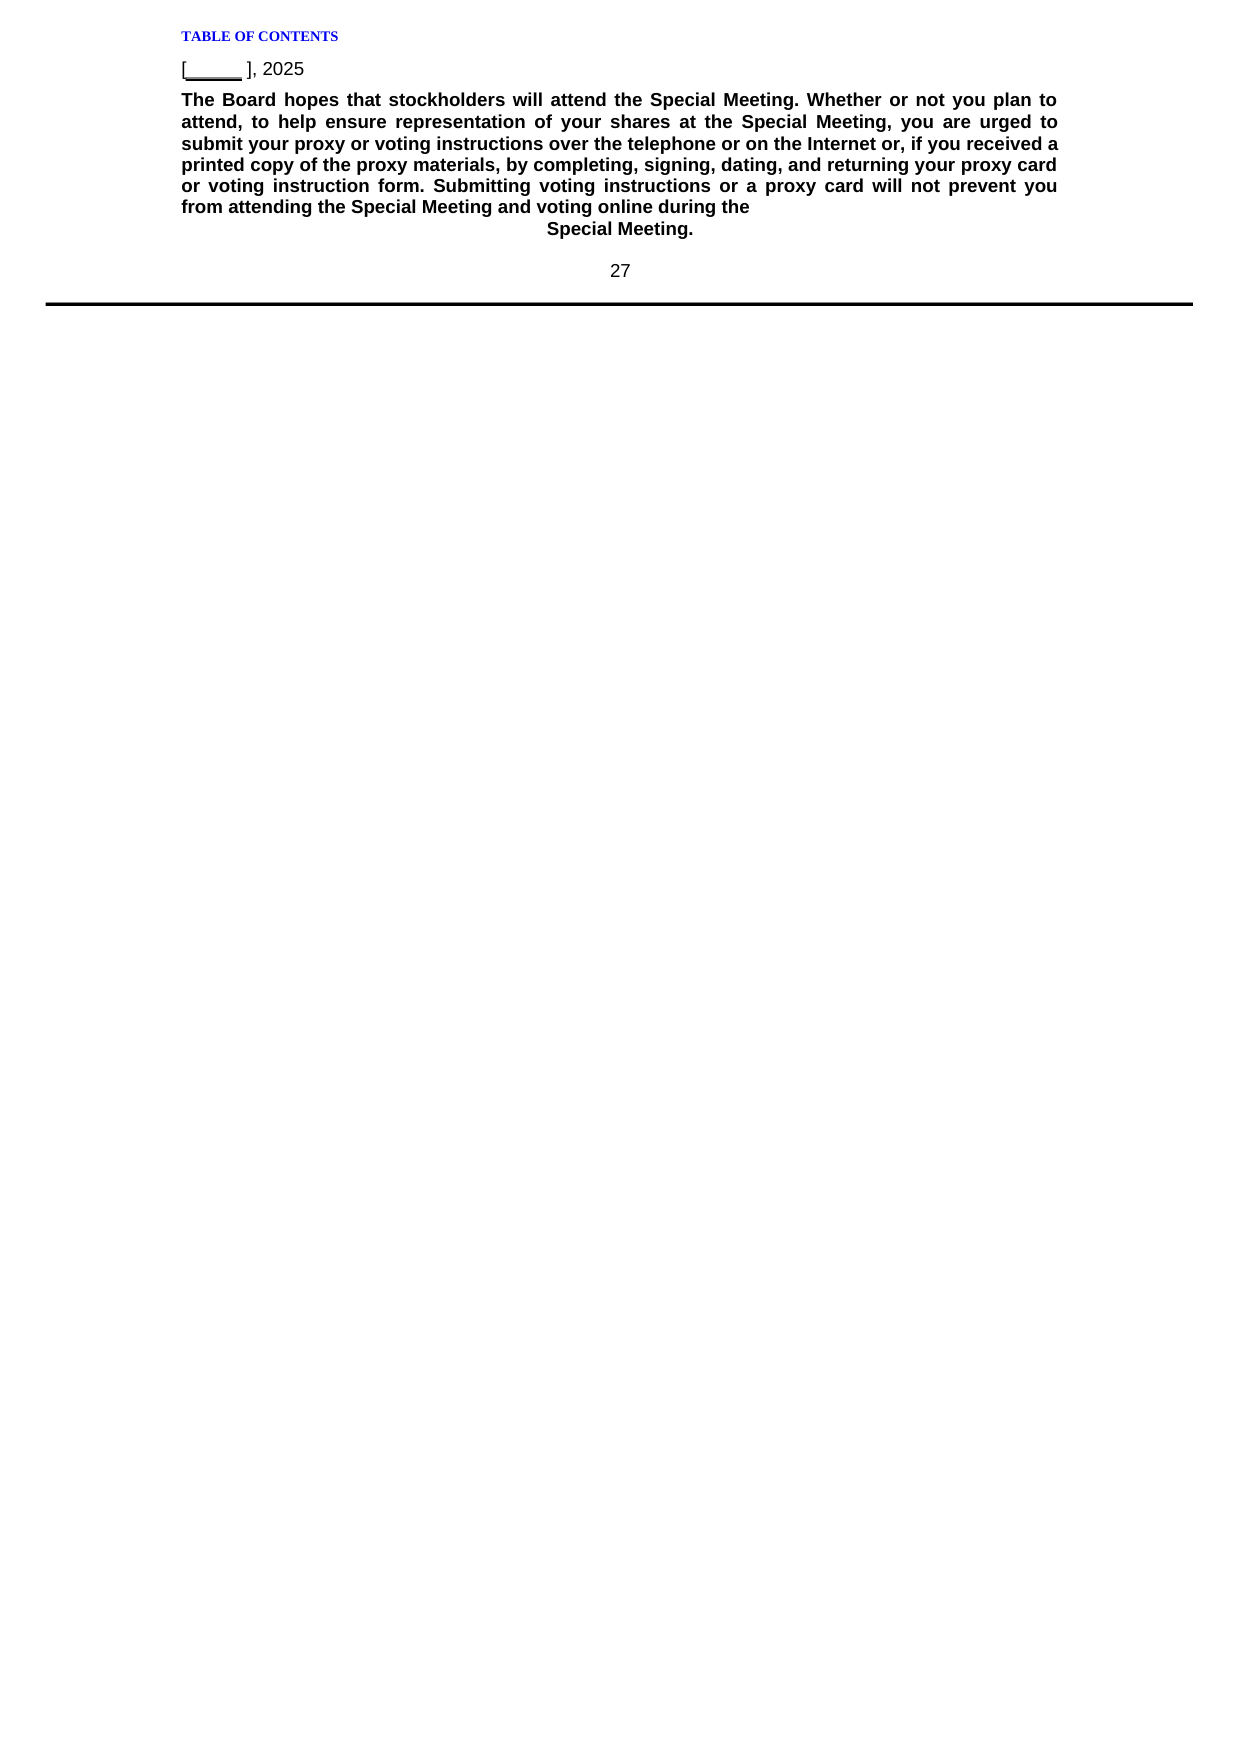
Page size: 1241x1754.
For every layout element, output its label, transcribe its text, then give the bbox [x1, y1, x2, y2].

text Special Meeting. [150, 218, 1090, 239]
text TABLE OF CONTENTS [181, 27, 1090, 44]
text 27 [150, 260, 1090, 281]
text The Board hopes that stockholders will attend the Special Meeting. Whether or not you plan to attend, to help ensure representation of your shares at the Special Meeting, you are urged to submit your proxy or voting instructions over the telephone or on the Internet or, if you received a printed copy of the proxy materials, by completing, signing, dating, and returning your proxy card or voting instruction form. Submitting voting instructions or a proxy card will not prevent you from attending the Special Meeting and voting online during the [181, 90, 1059, 218]
text [ ], 2025 [181, 57, 1090, 79]
picture [45, 302, 1193, 306]
